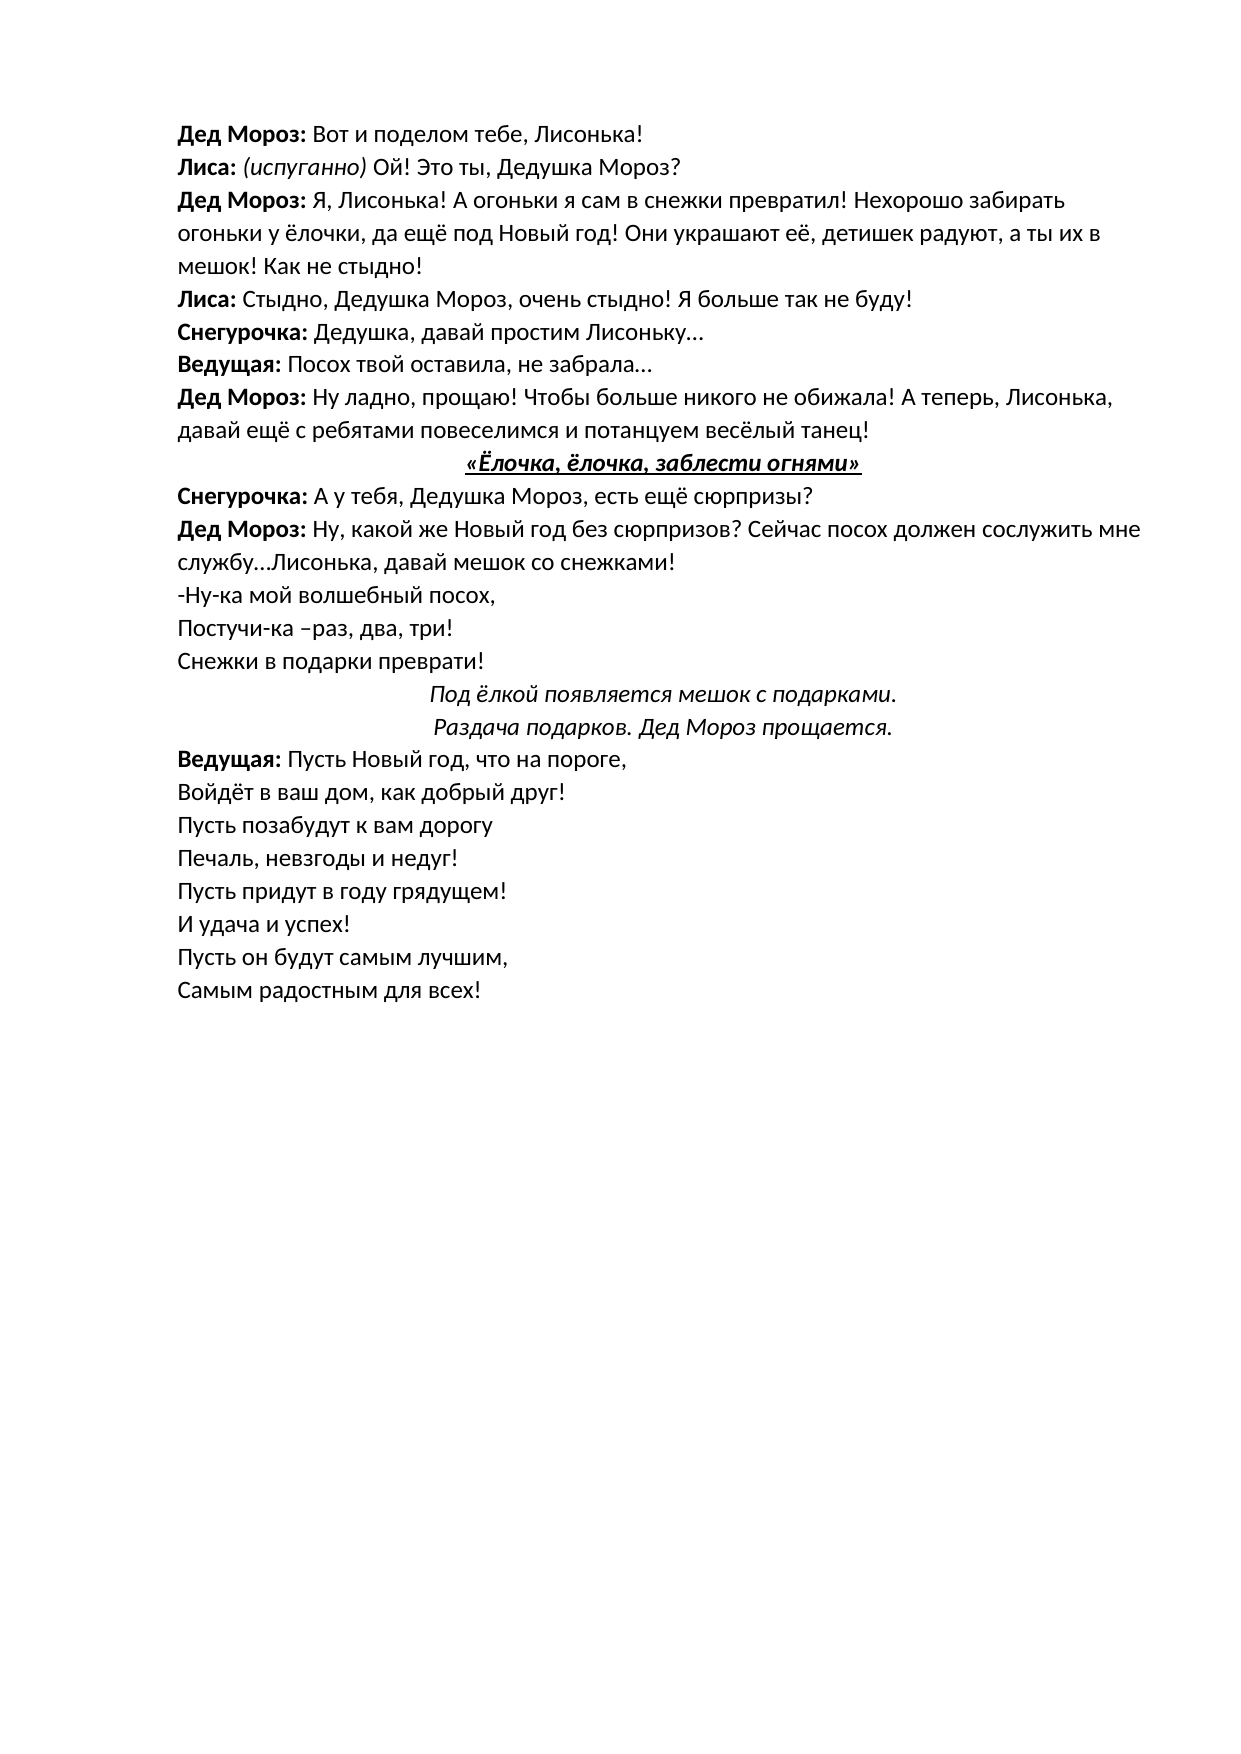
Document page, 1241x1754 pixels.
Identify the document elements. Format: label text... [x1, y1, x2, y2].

text И удача и успех! [177, 908, 1152, 939]
text Войдёт в ваш дом, как добрый друг! [177, 776, 1152, 807]
text Ведущая: Пусть Новый год, что на пороге, [177, 743, 1152, 774]
text Печаль, невзгоды и недуг! [177, 842, 1152, 873]
text Пусть придут в году грядущем! [177, 875, 1152, 906]
text Раздача подарков. Дед Мороз прощается. [177, 711, 1152, 741]
text Пусть он будут самым лучшим, [177, 941, 1152, 972]
text Постучи-ка –раз, два, три! [177, 612, 1152, 642]
text -Ну-ка мой волшебный посох, [177, 579, 1152, 609]
text Под ёлкой появляется мешок с подарками. [177, 678, 1152, 708]
text «Ёлочка, ёлочка, заблести огнями» [177, 447, 1152, 478]
text Пусть позабудут к вам дорогу [177, 809, 1152, 840]
text Снегурочка: А у тебя, Дедушка Мороз, есть ещё сюрпризы? [177, 480, 1152, 511]
text Дед Мороз: Ну ладно, прощаю! Чтобы больше никого не обижала! А теперь, Лисонька, давай ещё с ребятами повеселимся и потанцуем весёлый танец! [177, 381, 1152, 445]
text Самым радостным для всех! [177, 974, 1152, 1004]
text Дед Мороз: Я, Лисонька! А огоньки я сам в снежки превратил! Нехорошо забирать огоньки у ёлочки, да ещё под Новый год! Они украшают её, детишек радуют, а ты их в мешок! Как не стыдно! [177, 184, 1152, 280]
text Ведущая: Посох твой оставила, не забрала… [177, 348, 1152, 379]
text Снегурочка: Дедушка, давай простим Лисоньку… [177, 316, 1152, 346]
text Лиса: Стыдно, Дедушка Мороз, очень стыдно! Я больше так не буду! [177, 283, 1152, 313]
text Снежки в подарки преврати! [177, 645, 1152, 675]
text Лиса: (испуганно) Ой! Это ты, Дедушка Мороз? [177, 151, 1152, 182]
text Дед Мороз: Вот и поделом тебе, Лисонька! [177, 118, 1152, 149]
text Дед Мороз: Ну, какой же Новый год без сюрпризов? Сейчас посох должен сослужить мне службу…Лисонька, давай мешок со снежками! [177, 513, 1152, 577]
